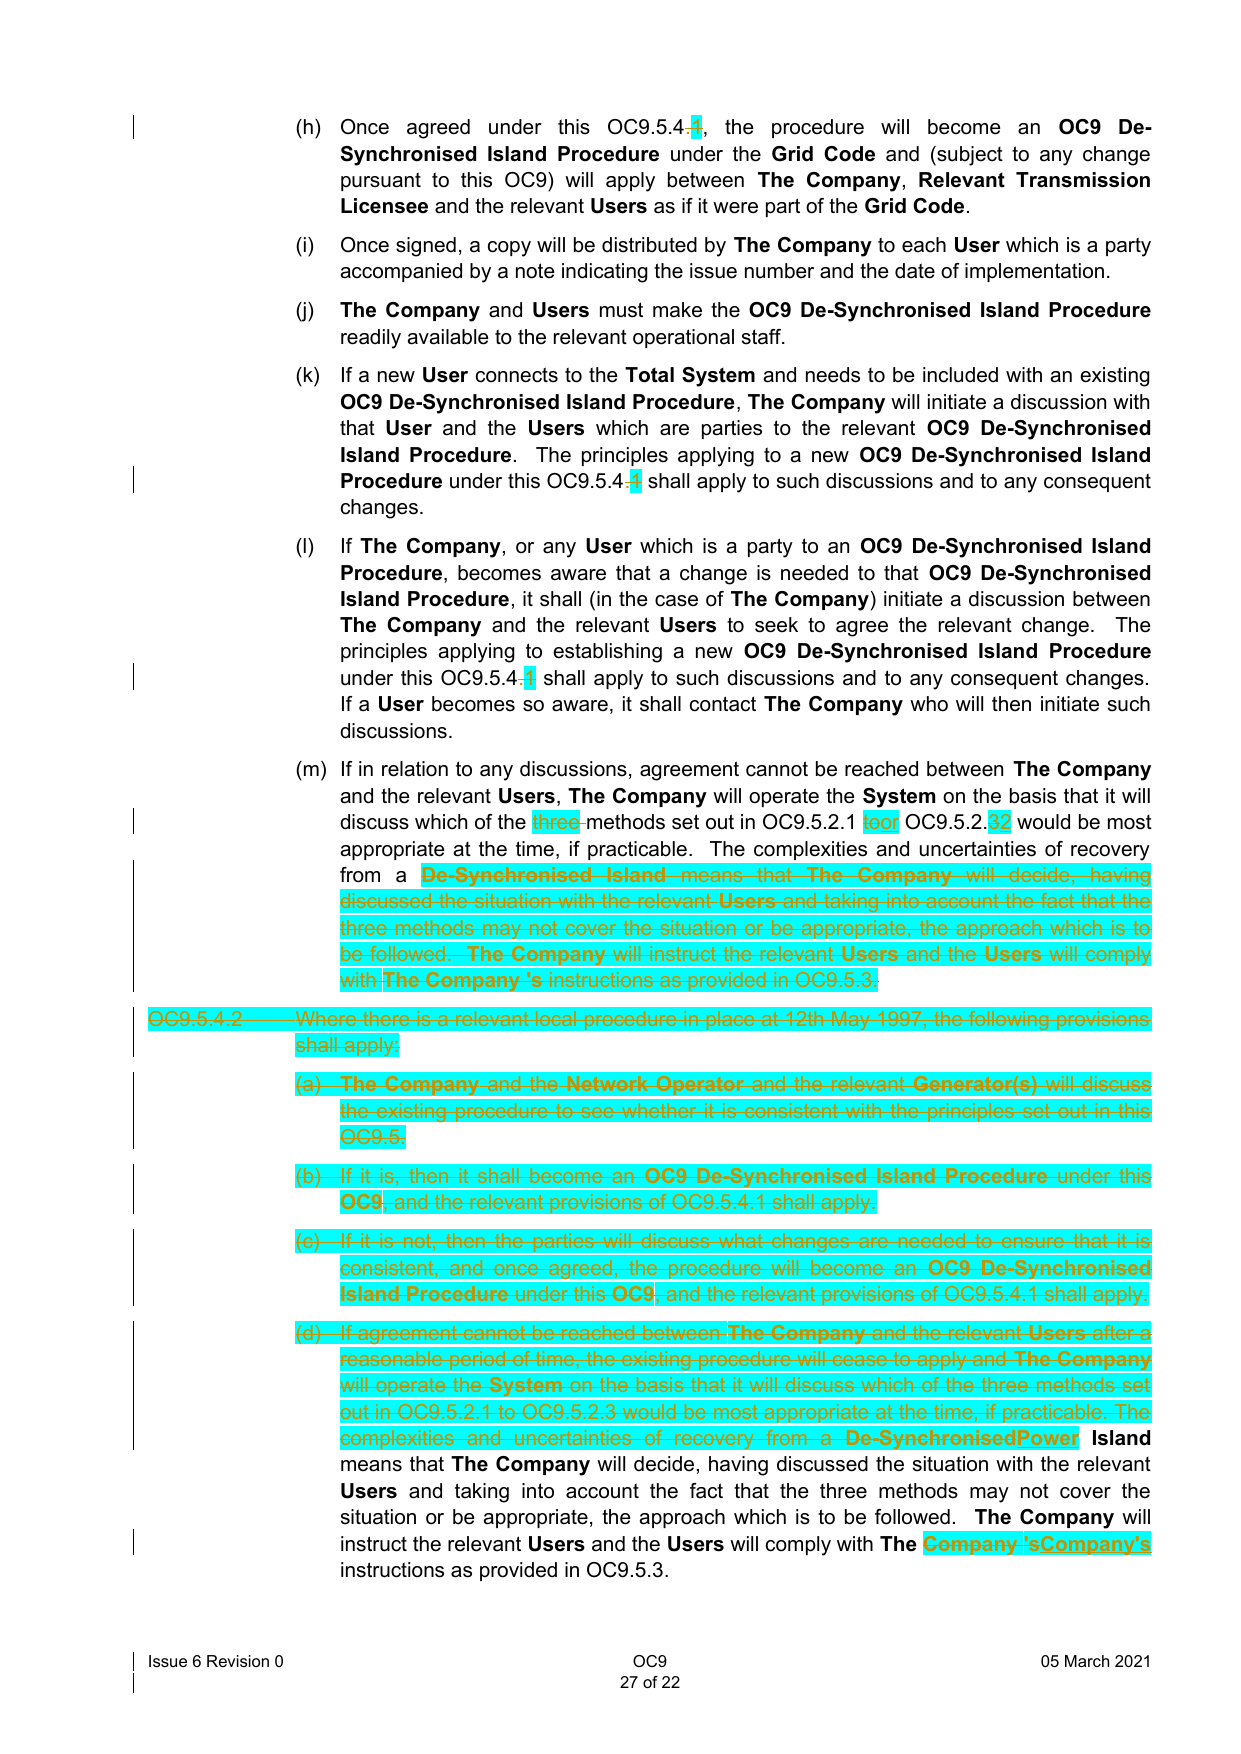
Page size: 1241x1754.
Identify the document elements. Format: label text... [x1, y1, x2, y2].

text (j) The Company and Users must make the OC9 De-Synchronised Island Procedure readily available to the relevant operational staff. [295, 298, 1152, 348]
text (h) Once agreed under this OC9.5.4, the procedure will become an OC9 De-Synchronised Island Procedure under the Grid Code and (subject to any change pursuant to this OC9) will apply between The Company, Relevant Transmission Licensee and the relevant Users as if it were part of the Grid Code. [295, 115, 1152, 218]
text (m) If in relation to any discussions, agreement cannot be reached between The Company and the relevant Users, The Company will operate the System on the basis that it will discuss which of the methods set out in OC9.5.2.1 OC9.5.2. would be most appropriate at the time, if practicable. The complexities and uncertainties of recovery from a [295, 757, 1152, 992]
text (l) If The Company, or any User which is a party to an OC9 De-Synchronised Island Procedure, becomes aware that a change is needed to that OC9 De-Synchronised Island Procedure, it shall (in the case of The Company) initiate a discussion between The Company and the relevant Users to seek to agree the relevant change. The principles applying to establishing a new OC9 De-Synchronised Island Procedure under this OC9.5.4 shall apply to such discussions and to any consequent changes. If a User becomes so aware, it shall contact The Company who will then initiate such discussions. [295, 534, 1152, 742]
text (k) If a new User connects to the Total System and needs to be included with an existing OC9 De-Synchronised Island Procedure, The Company will initiate a discussion with that User and the Users which are parties to the relevant OC9 De-Synchronised Island Procedure. The principles applying to a new OC9 De-Synchronised Island Procedure under this OC9.5.4 shall apply to such discussions and to any consequent changes. [295, 363, 1152, 519]
text Island means that The Company will decide, having discussed the situation with the relevant Users and taking into account the fact that the three methods may not cover the situation or be appropriate, the approach which is to be followed. The Company will instruct the relevant Users and the Users will comply with The instructions as provided in OC9.5.3. [295, 1335, 1152, 1582]
text (i) Once signed, a copy will be distributed by The Company to each User which is a party accompanied by a note indicating the issue number and the date of implementation. [295, 233, 1152, 283]
